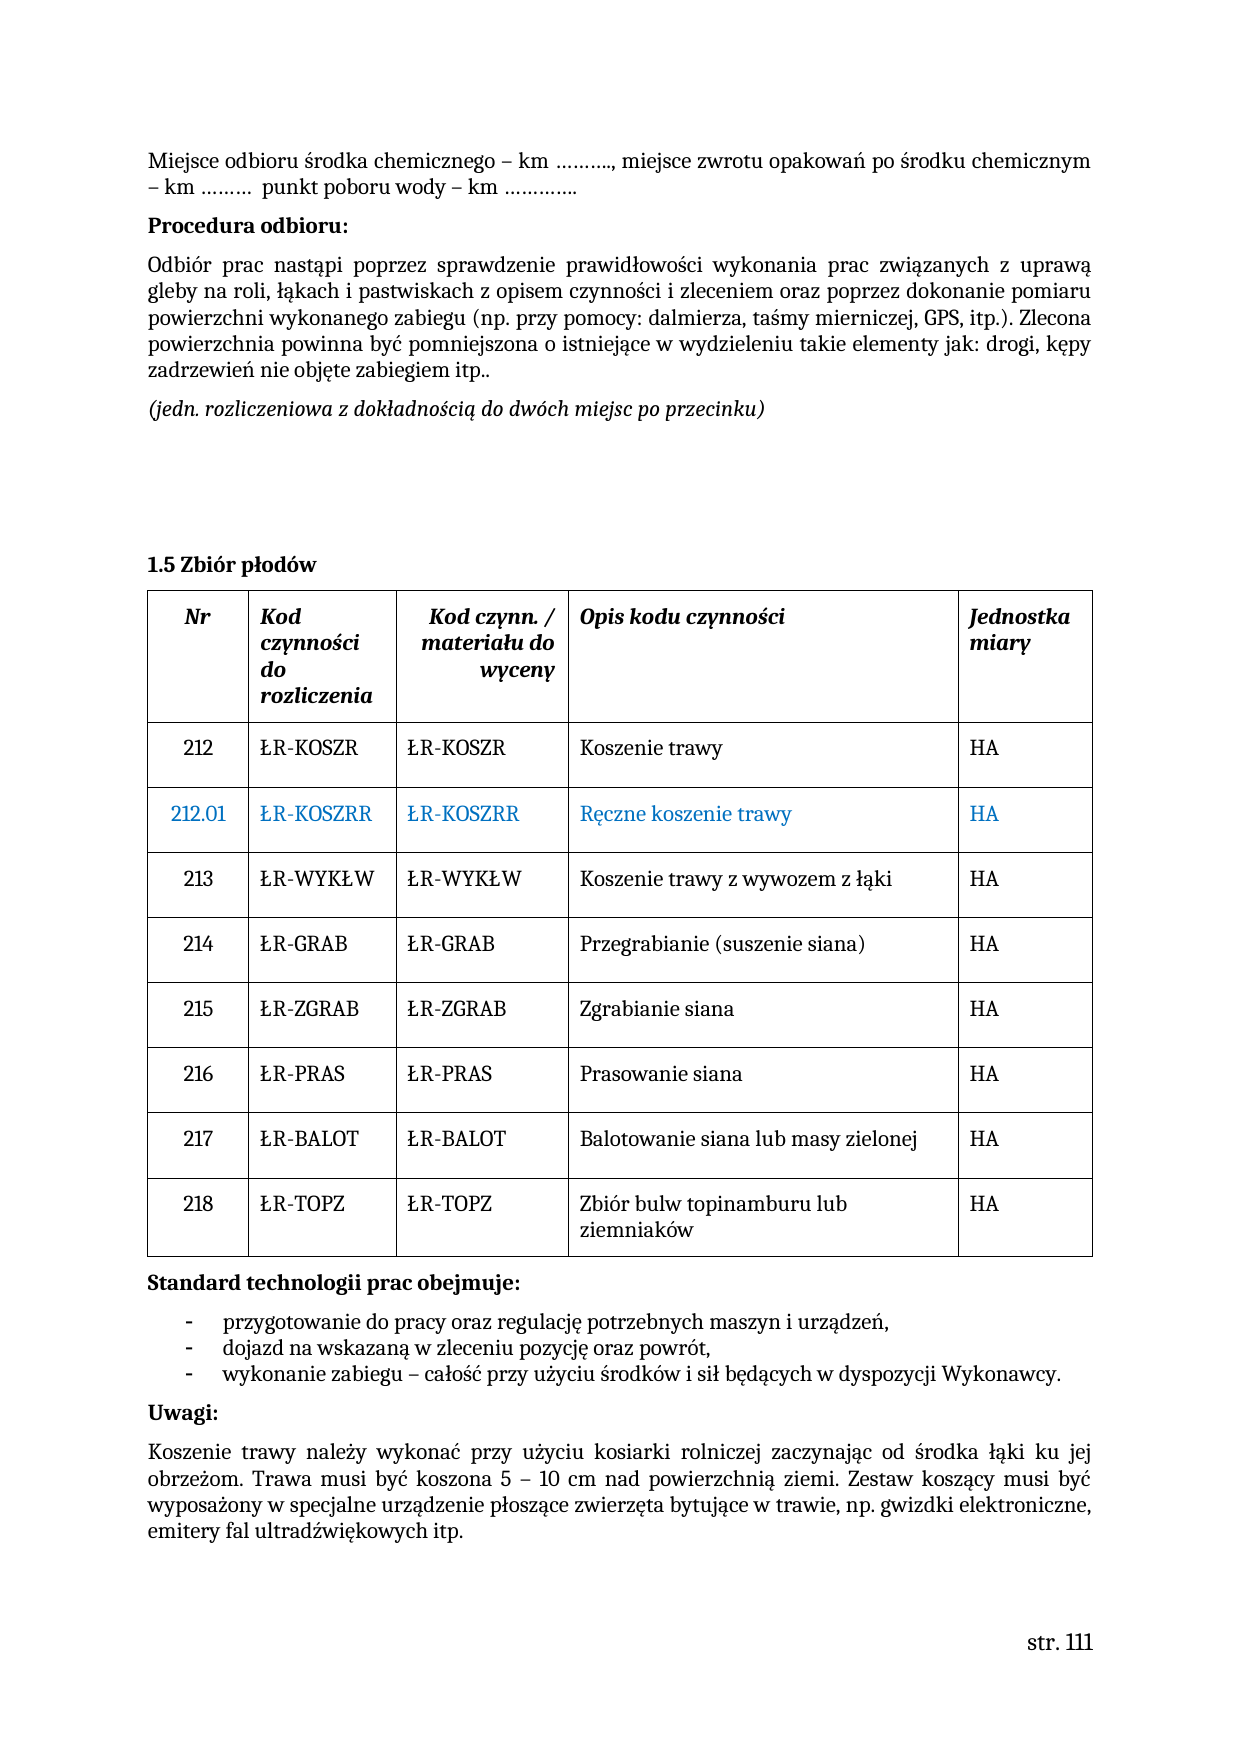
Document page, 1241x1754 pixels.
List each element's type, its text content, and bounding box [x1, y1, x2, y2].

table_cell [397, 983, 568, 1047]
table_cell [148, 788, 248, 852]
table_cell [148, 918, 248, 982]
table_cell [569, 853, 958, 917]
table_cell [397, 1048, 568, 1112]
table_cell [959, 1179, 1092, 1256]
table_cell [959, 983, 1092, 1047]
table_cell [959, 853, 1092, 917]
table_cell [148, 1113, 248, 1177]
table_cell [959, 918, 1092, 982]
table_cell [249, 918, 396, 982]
text Koszenie trawy należy wykonać przy użyciu kosiarki rolniczej zaczynając od środka łąki ku jej obrzeżom. Trawa musi być koszona 5 – 10 cm nad powierzchnią ziemi. Zestaw koszący musi być wyposażony w specjalne urządzenie płoszące zwierzęta bytujące w trawie, np. gwizdki elektroniczne, emitery fal ultradźwiękowych itp. [148, 1439, 1093, 1544]
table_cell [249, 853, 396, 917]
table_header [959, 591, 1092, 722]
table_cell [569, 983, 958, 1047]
text Procedura odbioru: [148, 213, 1093, 239]
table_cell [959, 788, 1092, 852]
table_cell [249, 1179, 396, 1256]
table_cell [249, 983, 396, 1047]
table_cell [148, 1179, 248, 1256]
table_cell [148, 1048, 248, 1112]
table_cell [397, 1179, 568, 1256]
text Odbiór prac nastąpi poprzez sprawdzenie prawidłowości wykonania prac związanych z uprawą gleby na roli, łąkach i pastwiskach z opisem czynności i zleceniem oraz poprzez dokonanie pomiaru powierzchni wykonanego zabiegu (np. przy pomocy: dalmierza, taśmy mierniczej, GPS, itp.). Zlecona powierzchnia powinna być pomniejszona o istniejące w wydzieleniu takie elementy jak: drogi, kępy zadrzewień nie objęte zabiegiem itp.. [148, 252, 1093, 383]
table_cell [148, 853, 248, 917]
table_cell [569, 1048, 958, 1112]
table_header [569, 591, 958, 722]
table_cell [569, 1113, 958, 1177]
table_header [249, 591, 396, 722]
list dojazd na wskazaną w zleceniu pozycję oraz powrót, [185, 1335, 1093, 1361]
text (jedn. rozliczeniowa z dokładnością do dwóch miejsc po przecinku) [148, 396, 1093, 422]
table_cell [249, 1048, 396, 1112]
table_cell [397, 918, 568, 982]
text Miejsce odbioru środka chemicznego – km ………., miejsce zwrotu opakowań po środku chemicznym – km ……… punkt poboru wody – km …………. [148, 148, 1093, 200]
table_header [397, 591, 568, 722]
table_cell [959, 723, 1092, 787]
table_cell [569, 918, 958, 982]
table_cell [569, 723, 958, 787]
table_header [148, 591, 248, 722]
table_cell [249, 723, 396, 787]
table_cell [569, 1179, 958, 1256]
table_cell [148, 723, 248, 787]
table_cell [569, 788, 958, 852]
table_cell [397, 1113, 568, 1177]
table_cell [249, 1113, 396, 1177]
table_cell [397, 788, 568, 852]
text 1.5 Zbiór płodów [148, 551, 1093, 578]
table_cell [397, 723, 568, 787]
list wykonanie zabiegu – całość przy użyciu środków i sił będących w dyspozycji Wykonawcy. [185, 1361, 1093, 1388]
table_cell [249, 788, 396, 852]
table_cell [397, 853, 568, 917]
text Standard technologii prac obejmuje: [148, 1270, 1093, 1296]
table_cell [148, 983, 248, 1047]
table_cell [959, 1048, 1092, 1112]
text Uwagi: [148, 1400, 1093, 1426]
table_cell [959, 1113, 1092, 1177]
list przygotowanie do pracy oraz regulację potrzebnych maszyn i urządzeń, [185, 1308, 1093, 1335]
